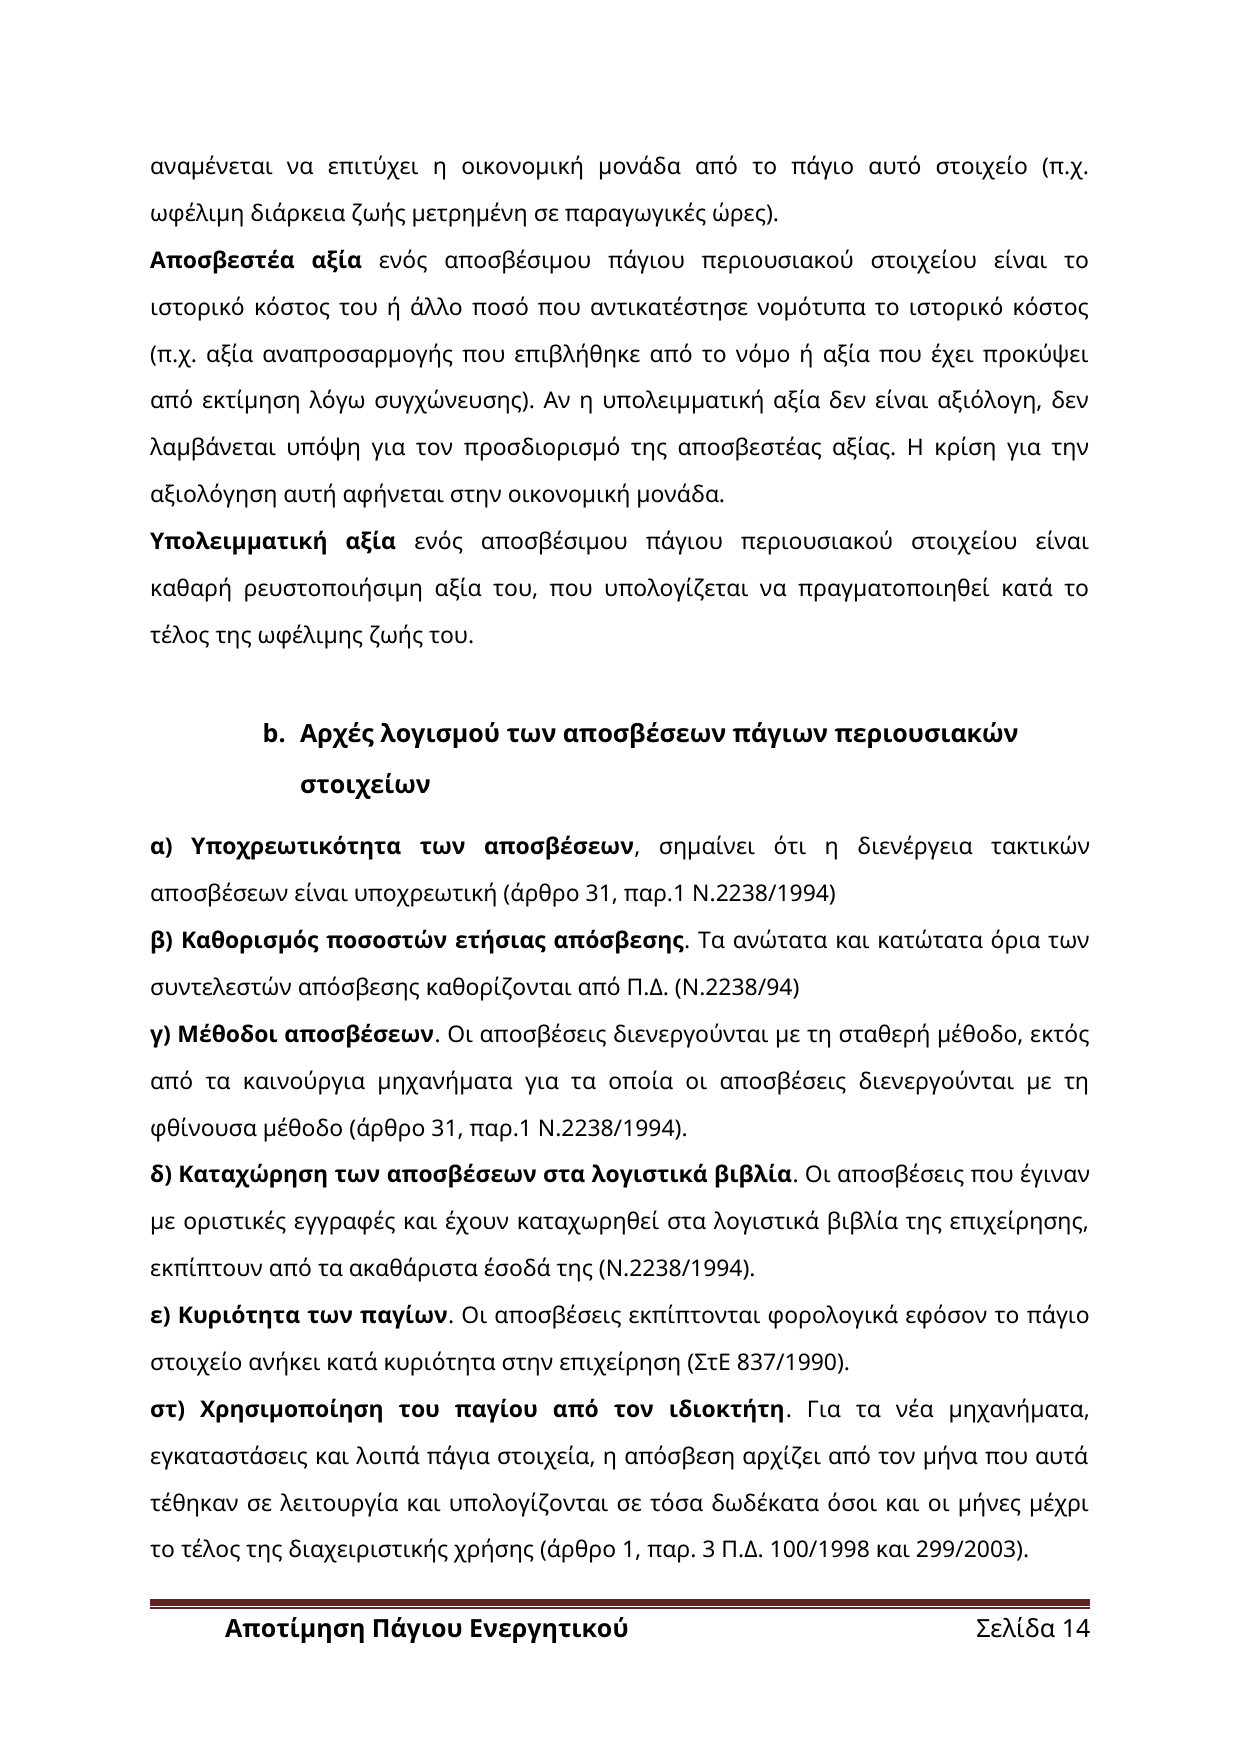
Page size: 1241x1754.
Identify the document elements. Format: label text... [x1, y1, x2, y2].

subtitle Αρχές λογισμού των αποσβέσεων πάγιων περιουσιακών στοιχείων [262, 716, 1090, 801]
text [150, 150, 1090, 228]
text Υπολειμματική αξία ενός αποσβέσιμου πάγιου περιουσιακού στοιχείου είναι καθαρή ρευστοποιήσιμη αξία του, που υπολογίζεται να πραγματοποιηθεί κατά το τέλος της ωφέλιμης ζωής του. [150, 525, 1090, 650]
text δ) Καταχώρηση των αποσβέσεων στα λογιστικά βιβλία. Οι αποσβέσεις που έγιναν με οριστικές εγγραφές και έχουν καταχωρηθεί στα λογιστικά βιβλία της επιχείρησης, εκπίπτουν από τα ακαθάριστα έσοδά της (Ν.2238/1994). [150, 1158, 1090, 1283]
text ε) Κυριότητα των παγίων. Οι αποσβέσεις εκπίπτονται φορολογικά εφόσον το πάγιο στοιχείο ανήκει κατά κυριότητα στην επιχείρηση (ΣτΕ 837/1990). [150, 1299, 1090, 1377]
text γ) Μέθοδοι αποσβέσεων. Οι αποσβέσεις διενεργούνται με τη σταθερή μέθοδο, εκτός από τα καινούργια μηχανήματα για τα οποία οι αποσβέσεις διενεργούνται με τη φθίνουσα μέθοδο (άρθρο 31, παρ.1 Ν.2238/1994). [150, 1018, 1090, 1143]
text στ) Χρησιμοποίηση του παγίου από τον ιδιοκτήτη. Για τα νέα μηχανήματα, εγκαταστάσεις και λοιπά πάγια στοιχεία, η απόσβεση αρχίζει από τον μήνα που αυτά τέθηκαν σε λειτουργία και υπολογίζονται σε τόσα δωδέκατα όσοι και οι μήνες μέχρι το τέλος της διαχειριστικής χρήσης (άρθρο 1, παρ. 3 Π.Δ. 100/1998 και 299/2003). [150, 1393, 1090, 1564]
text β) Καθορισμός ποσοστών ετήσιας απόσβεσης. Τα ανώτατα και κατώτατα όρια των συντελεστών απόσβεσης καθορίζονται από Π.Δ. (Ν.2238/94) [150, 924, 1090, 1002]
text α) Υποχρεωτικότητα των αποσβέσεων, σημαίνει ότι η διενέργεια τακτικών αποσβέσεων είναι υποχρεωτική (άρθρο 31, παρ.1 Ν.2238/1994) [150, 830, 1090, 908]
text Αποσβεστέα αξία ενός αποσβέσιμου πάγιου περιουσιακού στοιχείου είναι το ιστορικό κόστος του ή άλλο ποσό που αντικατέστησε νομότυπα το ιστορικό κόστος (π.χ. αξία αναπροσαρμογής που επιβλήθηκε από το νόμο ή αξία που έχει προκύψει από εκτίμηση λόγω συγχώνευσης). Αν η υπολειμματική αξία δεν είναι αξιόλογη, δεν λαμβάνεται υπόψη για τον προσδιορισμό της αποσβεστέας αξίας. Η κρίση για την αξιολόγηση αυτή αφήνεται στην οικονομική μονάδα. [150, 244, 1090, 509]
